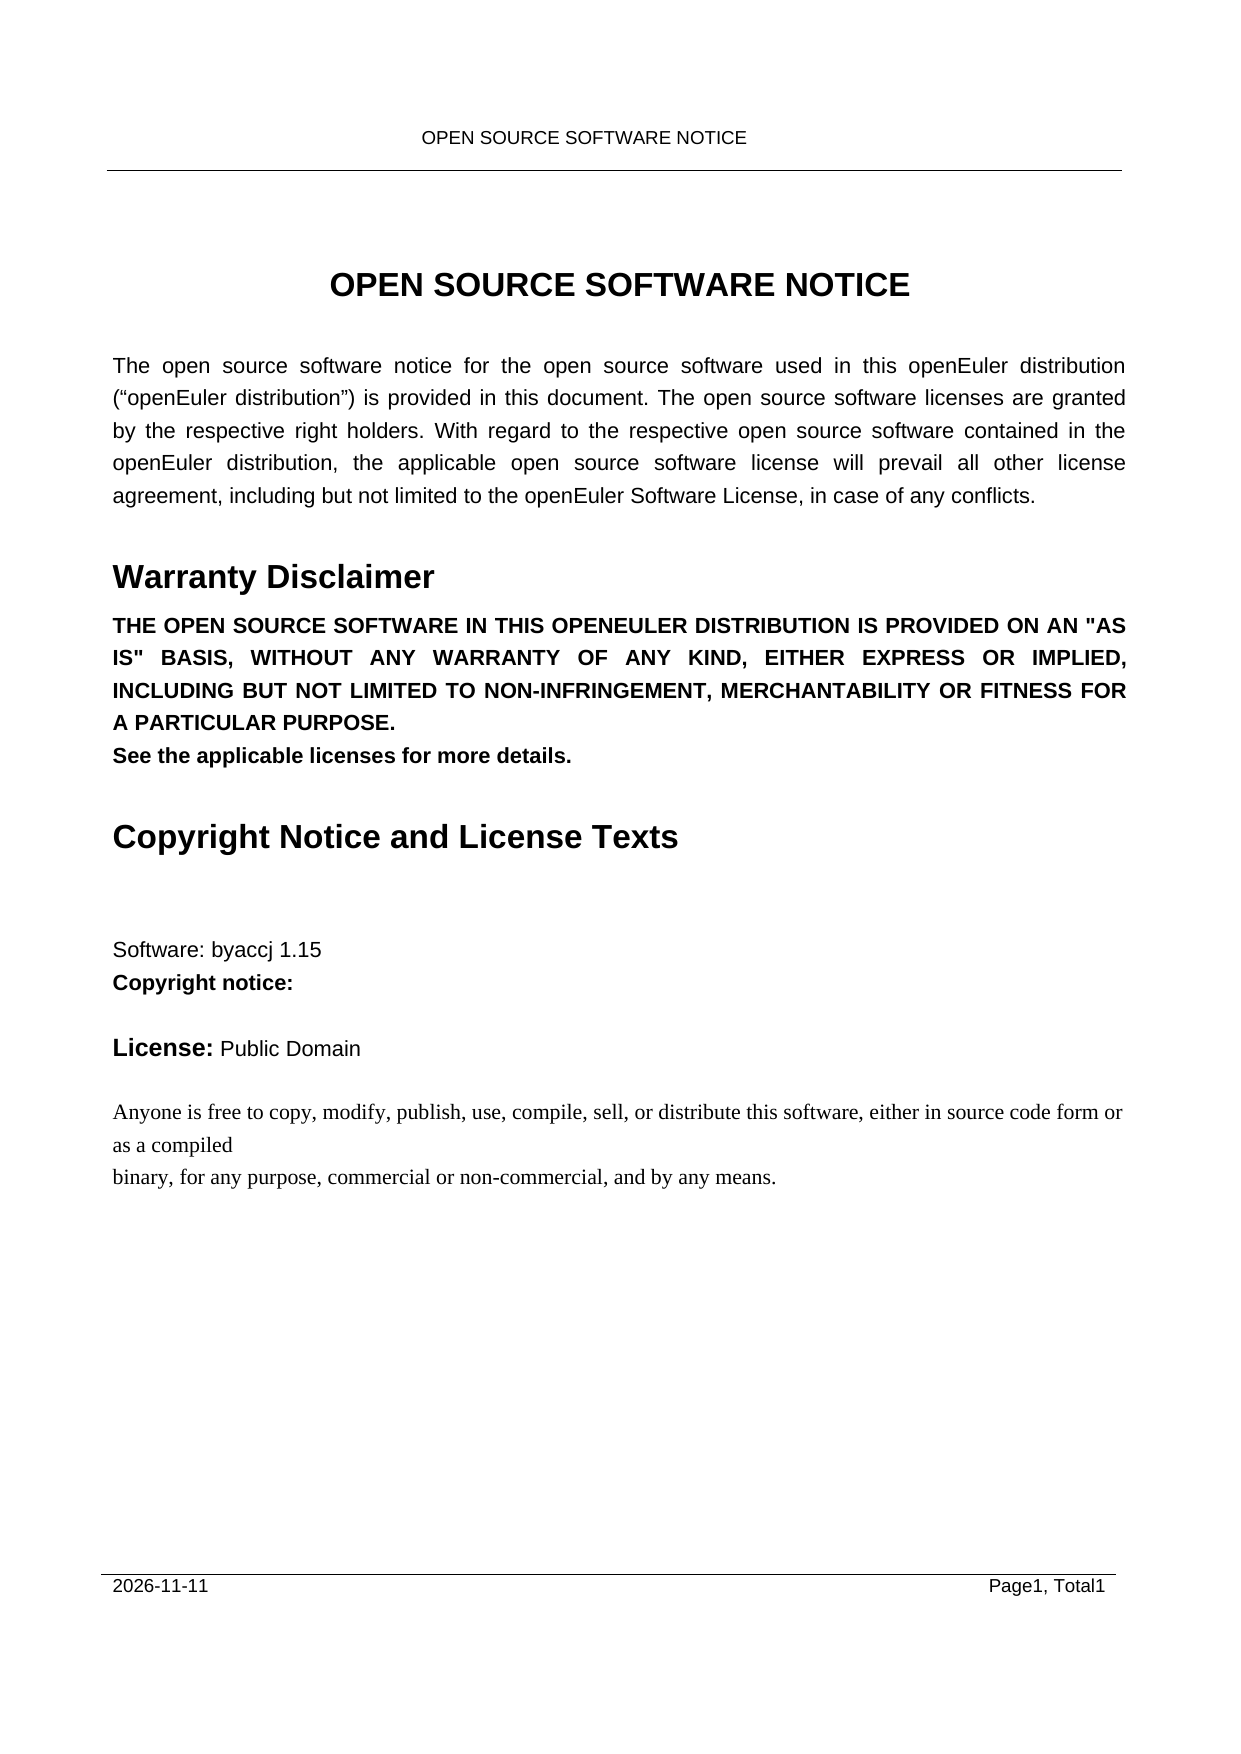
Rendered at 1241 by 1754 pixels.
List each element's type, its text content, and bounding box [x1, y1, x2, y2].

text Copyright Notice and License Texts [112, 804, 1128, 869]
text THE OPEN SOURCE SOFTWARE IN THIS OPENEULER DISTRIBUTION IS PROVIDED ON AN "AS IS" BASIS, WITHOUT ANY WARRANTY OF ANY KIND, EITHER EXPRESS OR IMPLIED, INCLUDING BUT NOT LIMITED TO NON-INFRINGEMENT, MERCHANTABILITY OR FITNESS FOR A PARTICULAR PURPOSE. See the applicable licenses for more details. [112, 609, 1128, 771]
text License: Public Domain Anyone is free to copy, modify, publish, use, compile, sell, or distribute this software, either in source code form or as a compiled binary, for any purpose, commercial or non-commercial, and by any means. [112, 1031, 1128, 1193]
text OPEN SOURCE SOFTWARE NOTICE [112, 251, 1128, 316]
text Copyright notice: [112, 966, 1128, 998]
text Software: byaccj 1.15 [112, 933, 1128, 966]
text The open source software notice for the open source software used in this openEuler distribution (“openEuler distribution”) is provided in this document. The open source software licenses are granted by the respective right holders. With regard to the respective open source software contained in the openEuler distribution, the applicable open source software license will prevail all other license agreement, including but not limited to the openEuler Software License, in case of any conflicts. [112, 349, 1128, 511]
text Warranty Disclaimer [112, 544, 1128, 609]
